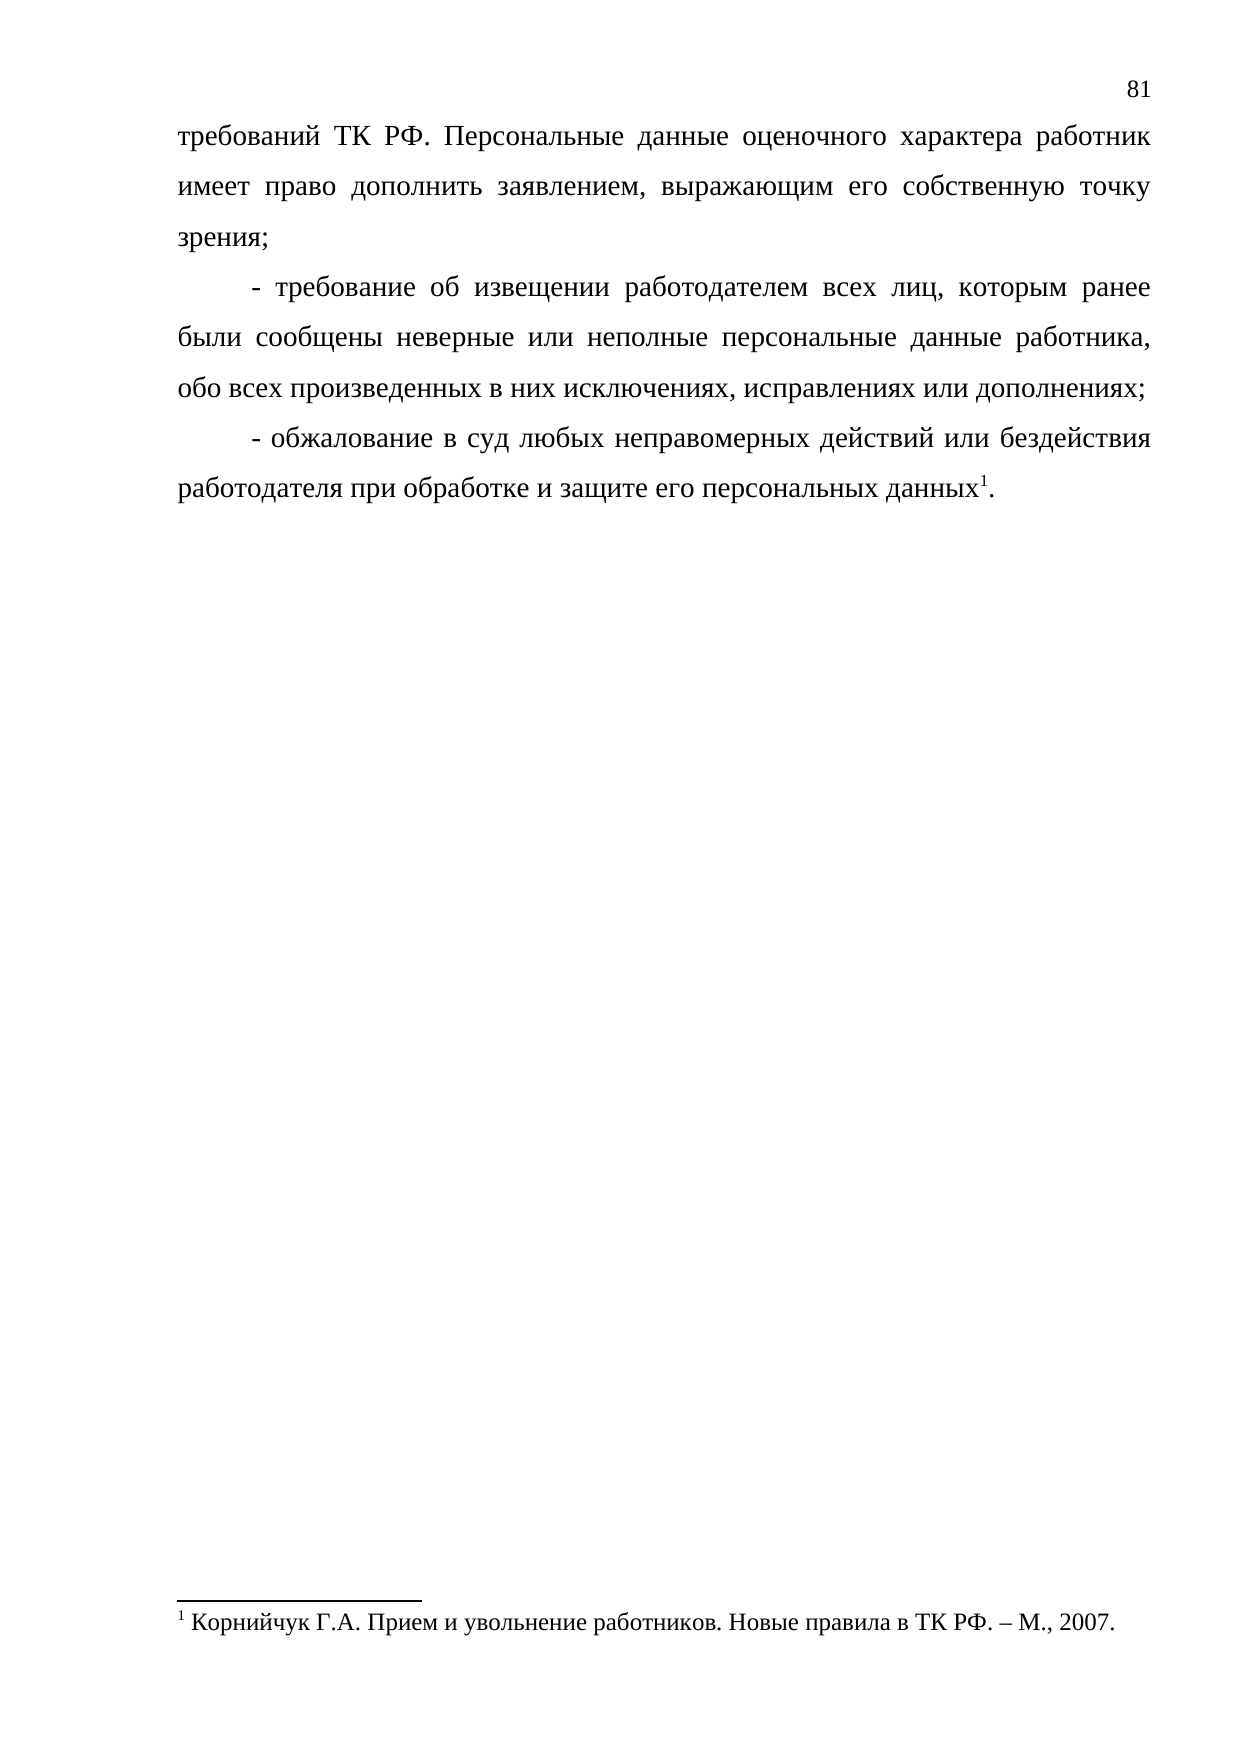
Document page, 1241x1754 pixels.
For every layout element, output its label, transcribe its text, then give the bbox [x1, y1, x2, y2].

text - обжалование в суд любых неправомерных действий или бездействия работодателя при обработке и защите его персональных данных. [177, 420, 1152, 504]
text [177, 118, 1152, 252]
text - требование об извещении работодателем всех лиц, которым ранее были сообщены неверные или неполные персональные данные работника, обо всех произведенных в них исключениях, исправлениях или дополнениях; [177, 269, 1152, 403]
